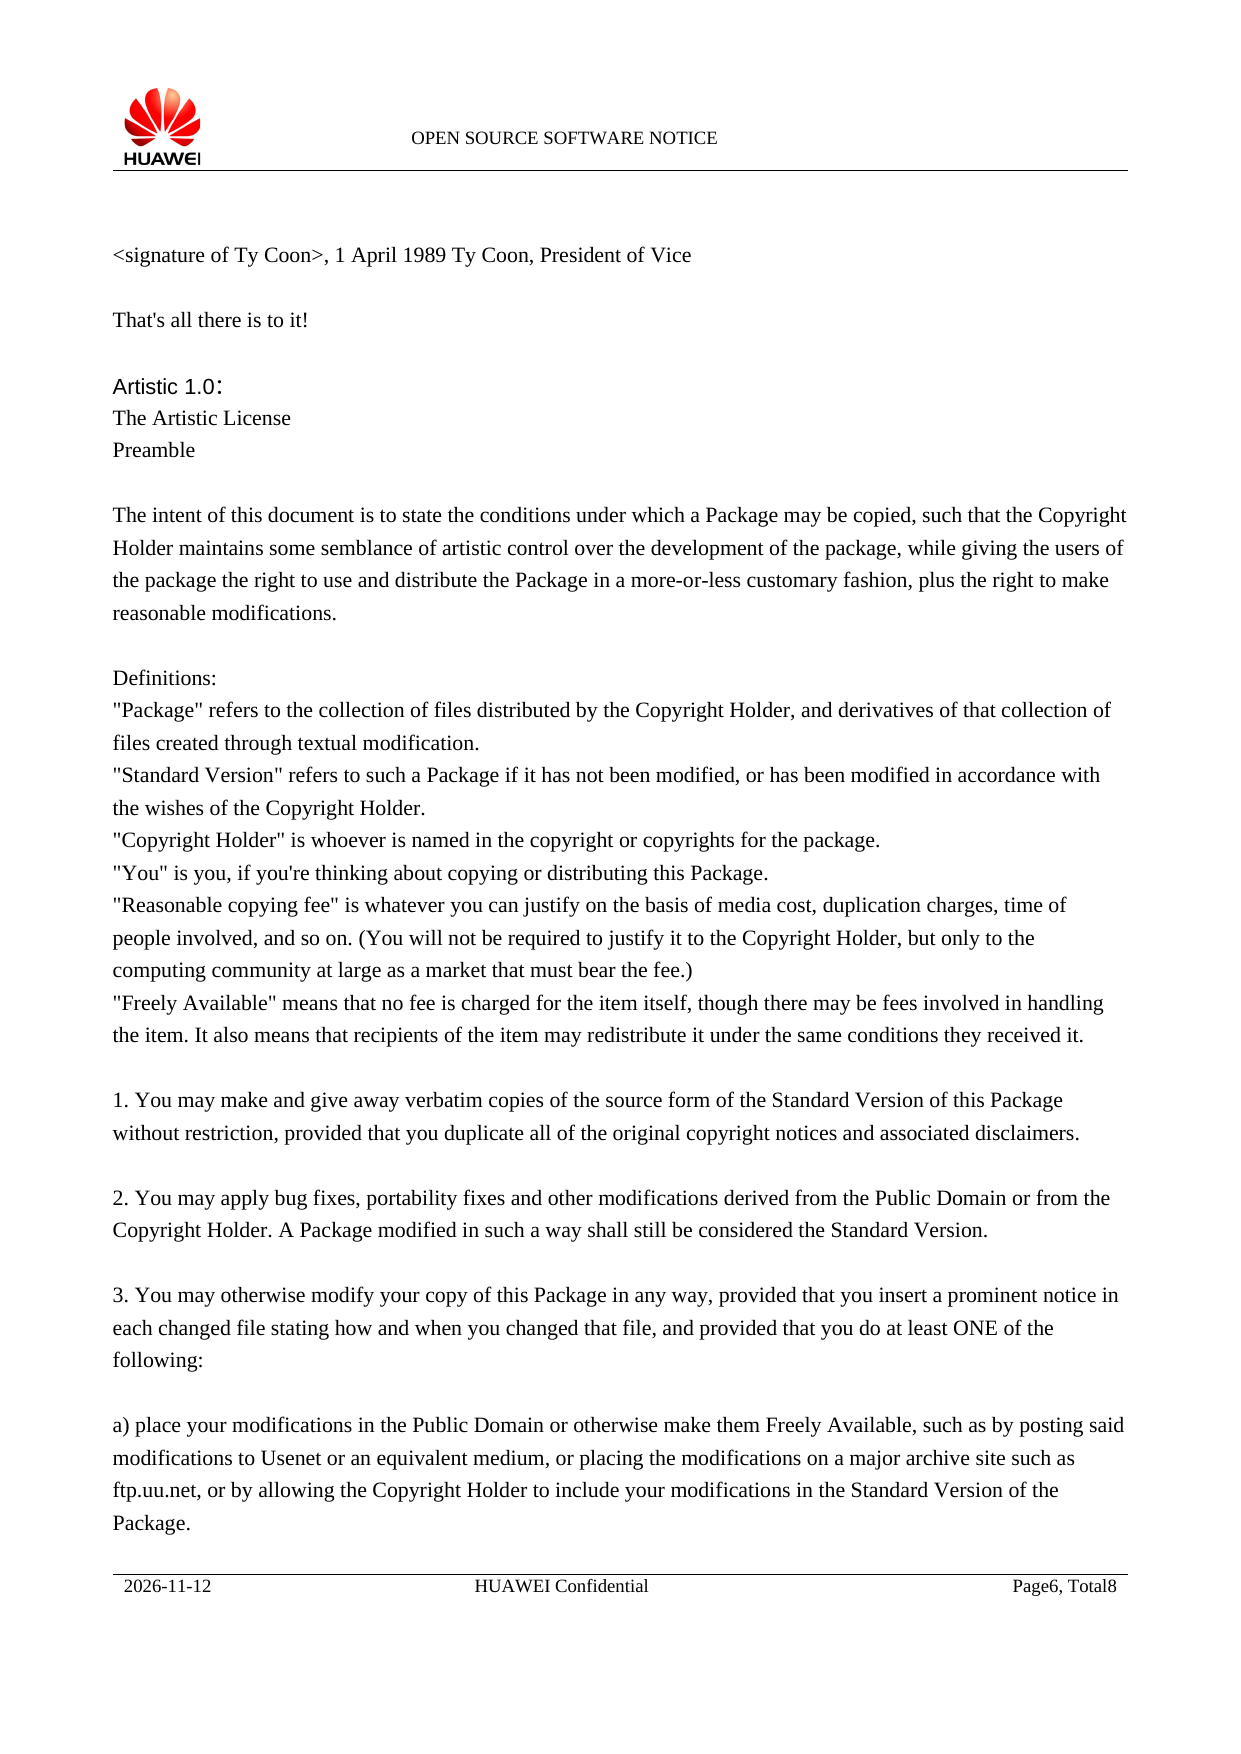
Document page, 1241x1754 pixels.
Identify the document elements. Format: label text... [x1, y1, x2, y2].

text "Standard Version" refers to such a Package if it has not been modified, or has been modified in accordance with the wishes of the Copyright Holder. [112, 759, 1128, 824]
text The Artistic License [112, 401, 1128, 434]
text "Reasonable copying fee" is whatever you can justify on the basis of media cost, duplication charges, time of people involved, and so on. (You will not be required to justify it to the Copyright Holder, but only to the computing community at large as a market that must bear the fee.) [112, 889, 1128, 986]
text "Copyright Holder" is whoever is named in the copyright or copyrights for the package. [112, 824, 1128, 856]
text 3. You may otherwise modify your copy of this Package in any way, provided that you insert a prominent notice in each changed file stating how and when you changed that file, and provided that you do at least ONE of the following: [112, 1279, 1128, 1376]
text Preamble [112, 434, 1128, 466]
text <signature of Ty Coon>, 1 April 1989 Ty Coon, President of Vice [112, 239, 1128, 271]
text Artistic 1.0： [112, 369, 1128, 401]
text "You" is you, if you're thinking about copying or distributing this Package. [112, 856, 1128, 889]
text "Package" refers to the collection of files distributed by the Copyright Holder, and derivatives of that collection of files created through textual modification. [112, 694, 1128, 759]
text The intent of this document is to state the conditions under which a Package may be copied, such that the Copyright Holder maintains some semblance of artistic control over the development of the package, while giving the users of the package the right to use and distribute the Package in a more-or-less customary fashion, plus the right to make reasonable modifications. [112, 499, 1128, 629]
text 2. You may apply bug fixes, portability fixes and other modifications derived from the Public Domain or from the Copyright Holder. A Package modified in such a way shall still be considered the Standard Version. [112, 1181, 1128, 1246]
text 1. You may make and give away verbatim copies of the source form of the Standard Version of this Package without restriction, provided that you duplicate all of the original copyright notices and associated disclaimers. [112, 1084, 1128, 1149]
text Definitions: [112, 661, 1128, 694]
picture [124, 88, 201, 165]
text That's all there is to it! [112, 304, 1128, 336]
text "Freely Available" means that no fee is charged for the item itself, though there may be fees involved in handling the item. It also means that recipients of the item may redistribute it under the same conditions they received it. [112, 986, 1128, 1051]
text a) place your modifications in the Public Domain or otherwise make them Freely Available, such as by posting said modifications to Usenet or an equivalent medium, or placing the modifications on a major archive site such as ftp.uu.net, or by allowing the Copyright Holder to include your modifications in the Standard Version of the Package. [112, 1409, 1128, 1539]
